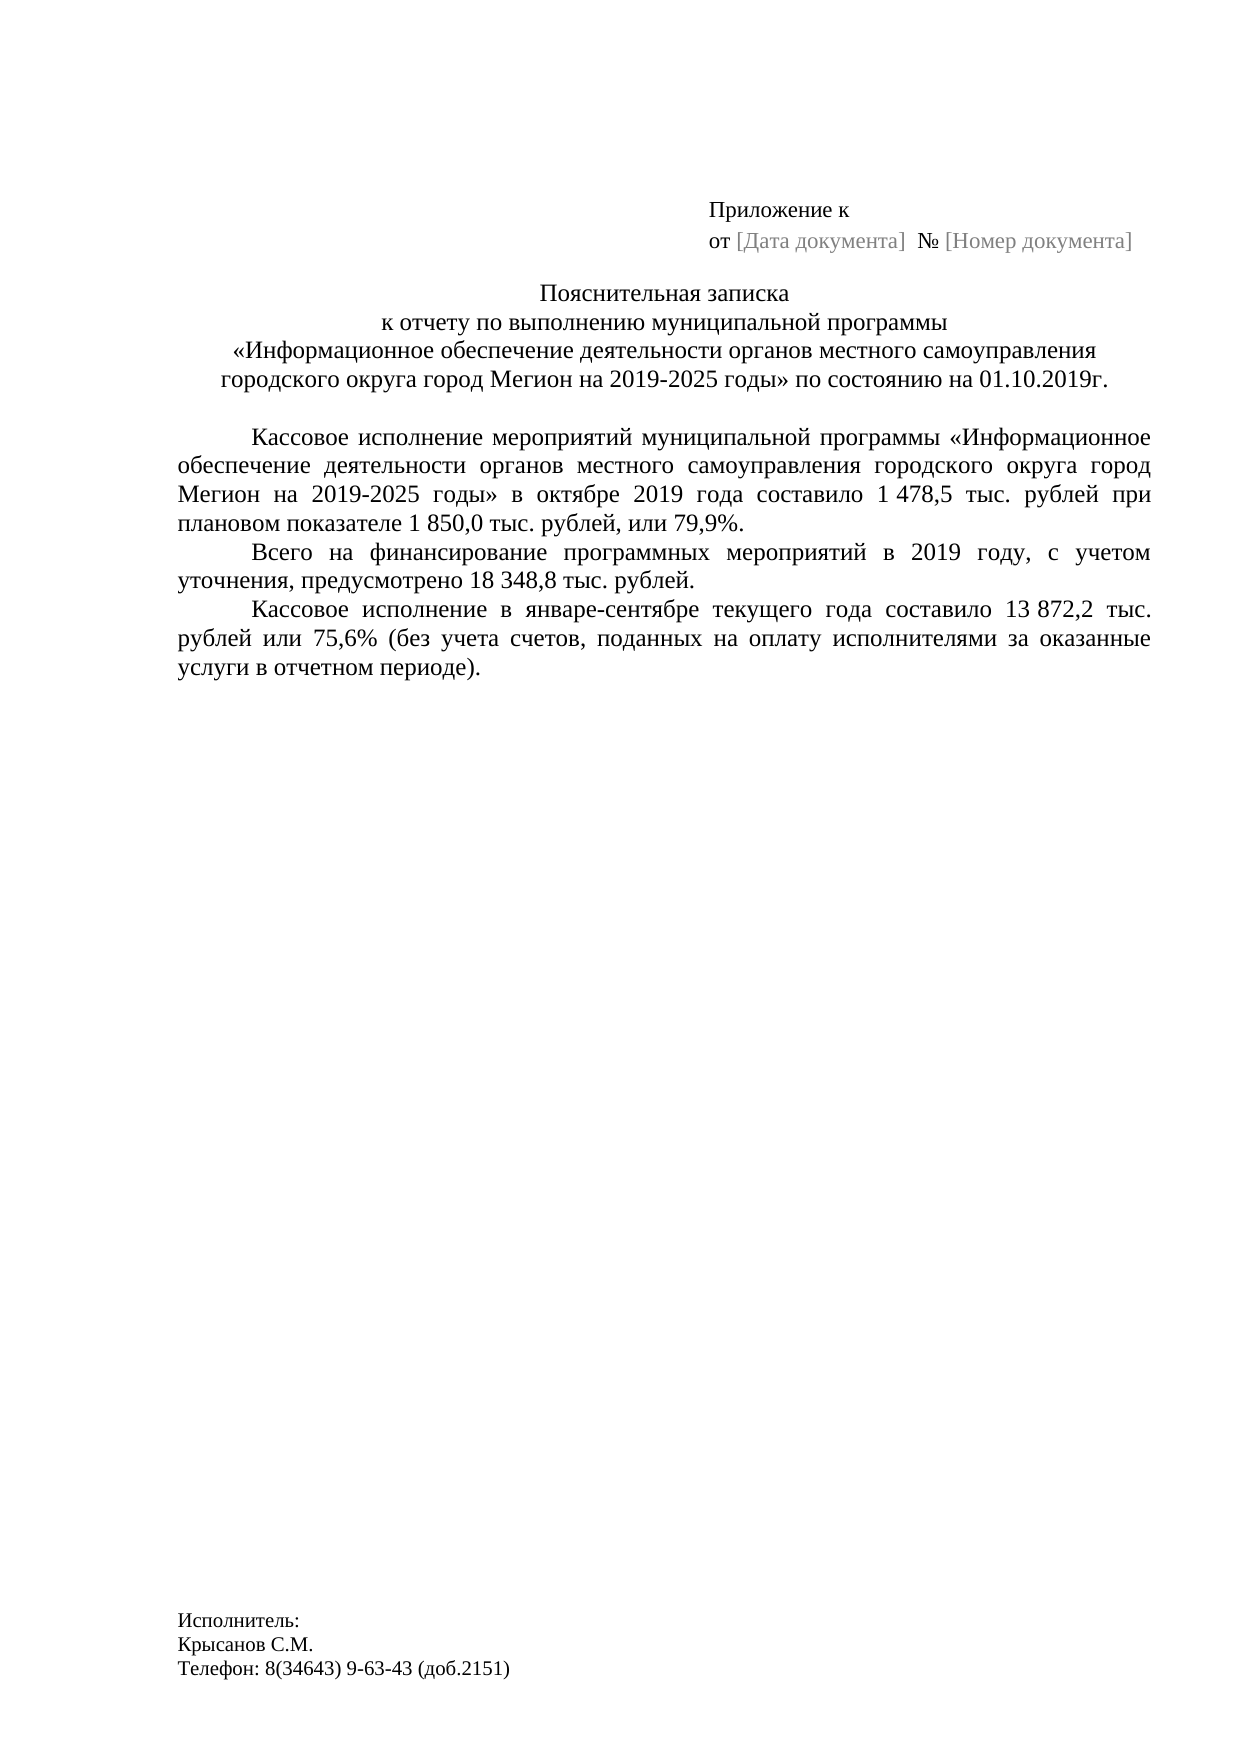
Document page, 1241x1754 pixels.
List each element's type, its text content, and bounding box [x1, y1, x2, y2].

text Кассовое исполнение в январе-сентябре текущего года составило 13 872,2 тыс. рублей или 75,6% (без учета счетов, поданных на оплату исполнителями за оказанные услуги в отчетном периоде). [177, 594, 1152, 680]
text Приложение к от [Дата документа] № [Номер документа] [709, 197, 1152, 253]
text к отчету по выполнению муниципальной программы [177, 307, 1152, 335]
text Пояснительная записка [177, 278, 1152, 307]
text Всего на финансирование программных мероприятий в 2019 году, с учетом уточнения, предусмотрено 18 348,8 тыс. рублей. [177, 537, 1152, 594]
text Кассовое исполнение мероприятий муниципальной программы «Информационное обеспечение деятельности органов местного самоуправления городского округа город Мегион на 2019-2025 годы» в октябре 2019 года составило 1 478,5 тыс. рублей при плановом показателе 1 850,0 тыс. рублей, или 79,9%. [177, 422, 1152, 537]
text городского округа город Мегион на 2019-2025 годы» по состоянию на 01.10.2019г. [177, 364, 1152, 393]
text «Информационное обеспечение деятельности органов местного самоуправления [177, 335, 1152, 364]
